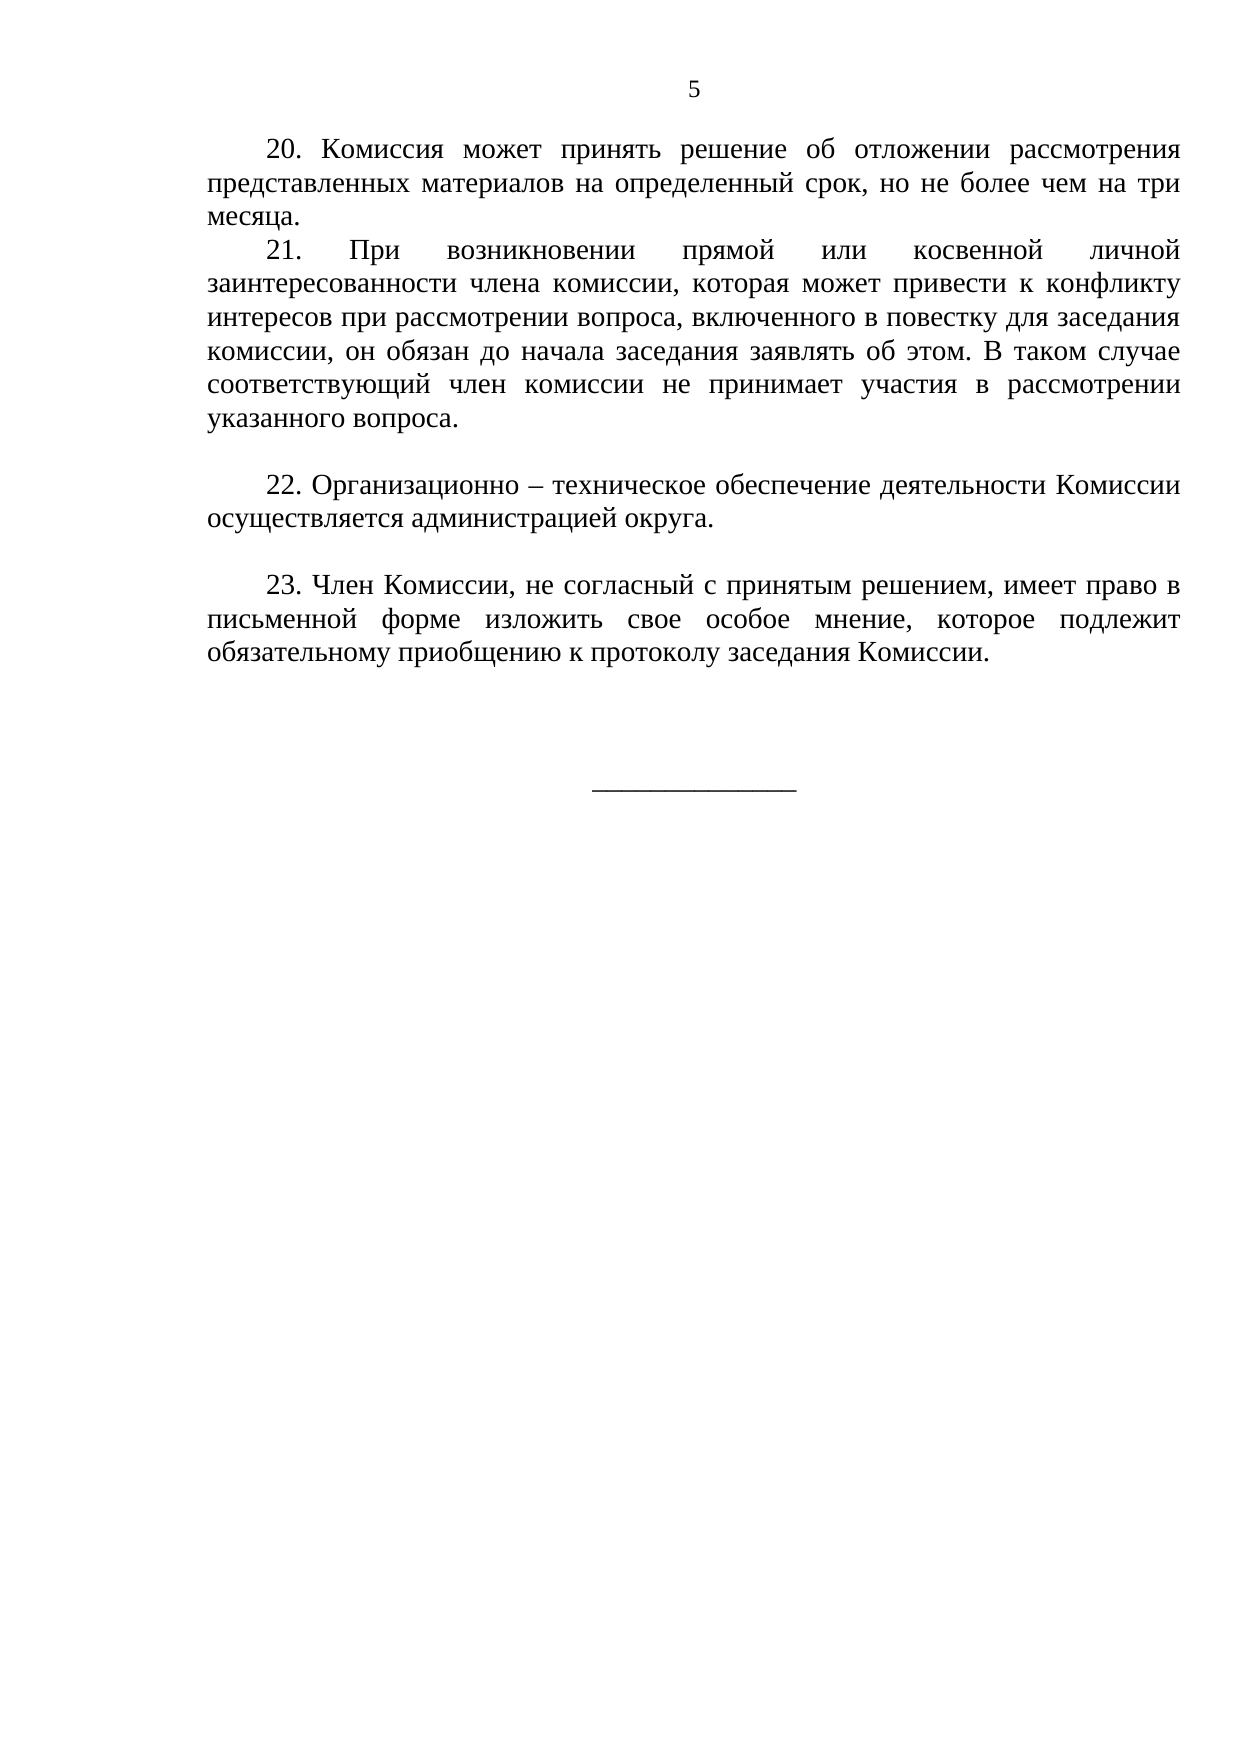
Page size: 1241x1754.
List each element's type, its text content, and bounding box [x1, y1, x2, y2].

text 23. Член Комиссии, не согласный с принятым решением, имеет право в письменной форме изложить свое особое мнение, которое подлежит обязательному приобщению к протоколу заседания Комиссии. [207, 567, 1181, 668]
text 20. Комиссия может принять решение об отложении рассмотрения представленных материалов на определенный срок, но не более чем на три месяца. [207, 131, 1181, 232]
text 22. Организационно – техническое обеспечение деятельности Комиссии осуществляется администрацией округа. [207, 467, 1181, 534]
text ______________ [207, 769, 1181, 794]
text 21. При возникновении прямой или косвенной личной заинтересованности члена комиссии, которая может привести к конфликту интересов при рассмотрении вопроса, включенного в повестку для заседания комиссии, он обязан до начала заседания заявлять об этом. В таком случае соответствующий член комиссии не принимает участия в рассмотрении указанного вопроса. [207, 232, 1181, 433]
